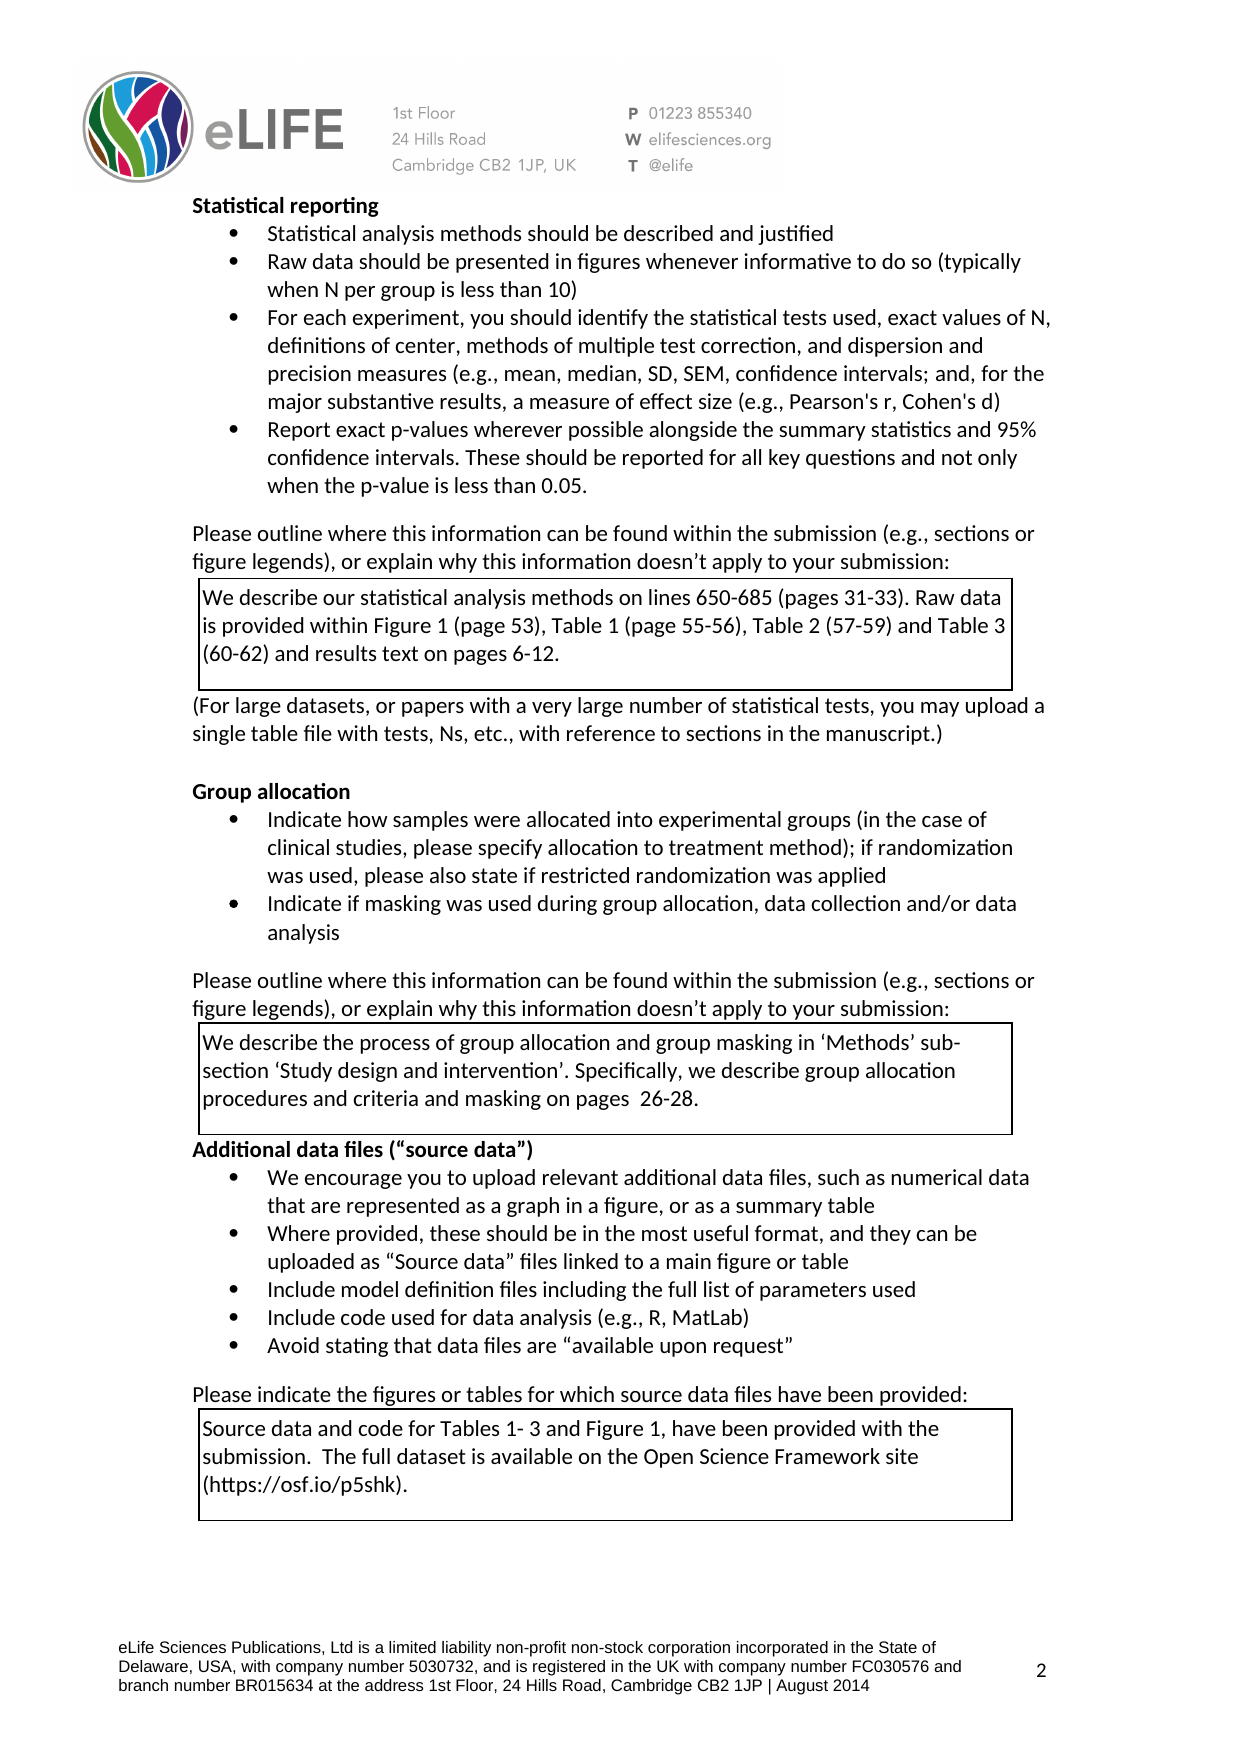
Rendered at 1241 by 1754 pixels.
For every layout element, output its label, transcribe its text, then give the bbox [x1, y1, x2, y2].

list Include model definition files including the full list of parameters used [229, 1276, 1053, 1303]
list Indicate if masking was used during group allocation, data collection and/or data analysis [229, 889, 1053, 946]
text Source data and code for Tables 1- 3 and Figure 1, have been provided with the submission. The full dataset is available on the Open Science Framework site (https://osf.io/p5shk). [200, 1412, 1011, 1500]
list Report exact p-values wherever possible alongside the summary statistics and 95% confidence intervals. These should be reported for all key questions and not only when the p-value is less than 0.05. [229, 415, 1053, 499]
text Please indicate the figures or tables for which source data files have been provided: [192, 1380, 1053, 1408]
text Statistical reporting [192, 191, 1053, 219]
list Raw data should be presented in figures whenever informative to do so (typically when N per group is less than 10) [229, 247, 1053, 303]
list Indicate how samples were allocated into experimental groups (in the case of clinical studies, please specify allocation to treatment method); if randomization was used, please also state if restricted randomization was applied [229, 806, 1053, 889]
text We describe the process of group allocation and group masking in ‘Methods’ sub-section ‘Study design and intervention’. Specifically, we describe group allocation procedures and criteria and masking on pages 26-28. [200, 1026, 1011, 1114]
list Include code used for data analysis (e.g., R, MatLab) [229, 1303, 1053, 1332]
list Avoid stating that data files are “available upon request” [229, 1332, 1053, 1359]
list Where provided, these should be in the most useful format, and they can be uploaded as “Source data” files linked to a main figure or table [229, 1219, 1053, 1276]
text (For large datasets, or papers with a very large number of statistical tests, you may upload a single table file with tests, Ns, etc., with reference to sections in the manuscript.) [192, 603, 1053, 747]
list For each experiment, you should identify the statistical tests used, exact values of N, definitions of center, methods of multiple test correction, and dispersion and precision measures (e.g., mean, median, SD, SEM, confidence intervals; and, for the major substantive results, a measure of effect size (e.g., Pearson's r, Cohen's d) [229, 303, 1053, 415]
list We encourage you to upload relevant additional data files, such as numerical data that are represented as a graph in a figure, or as a summary table [229, 1163, 1053, 1219]
text We describe our statistical analysis methods on lines 650-685 (pages 31-33). Raw data is provided within Figure 1 (page 53), Table 1 (page 55-56), Table 2 (57-59) and Table 3 (60-62) and results text on pages 6-12. [200, 581, 1011, 669]
text Additional data files (“source data”) [192, 1052, 1053, 1163]
text Group allocation [192, 777, 1053, 806]
picture [73, 59, 784, 191]
list Statistical analysis methods should be described and justified [229, 219, 1053, 247]
